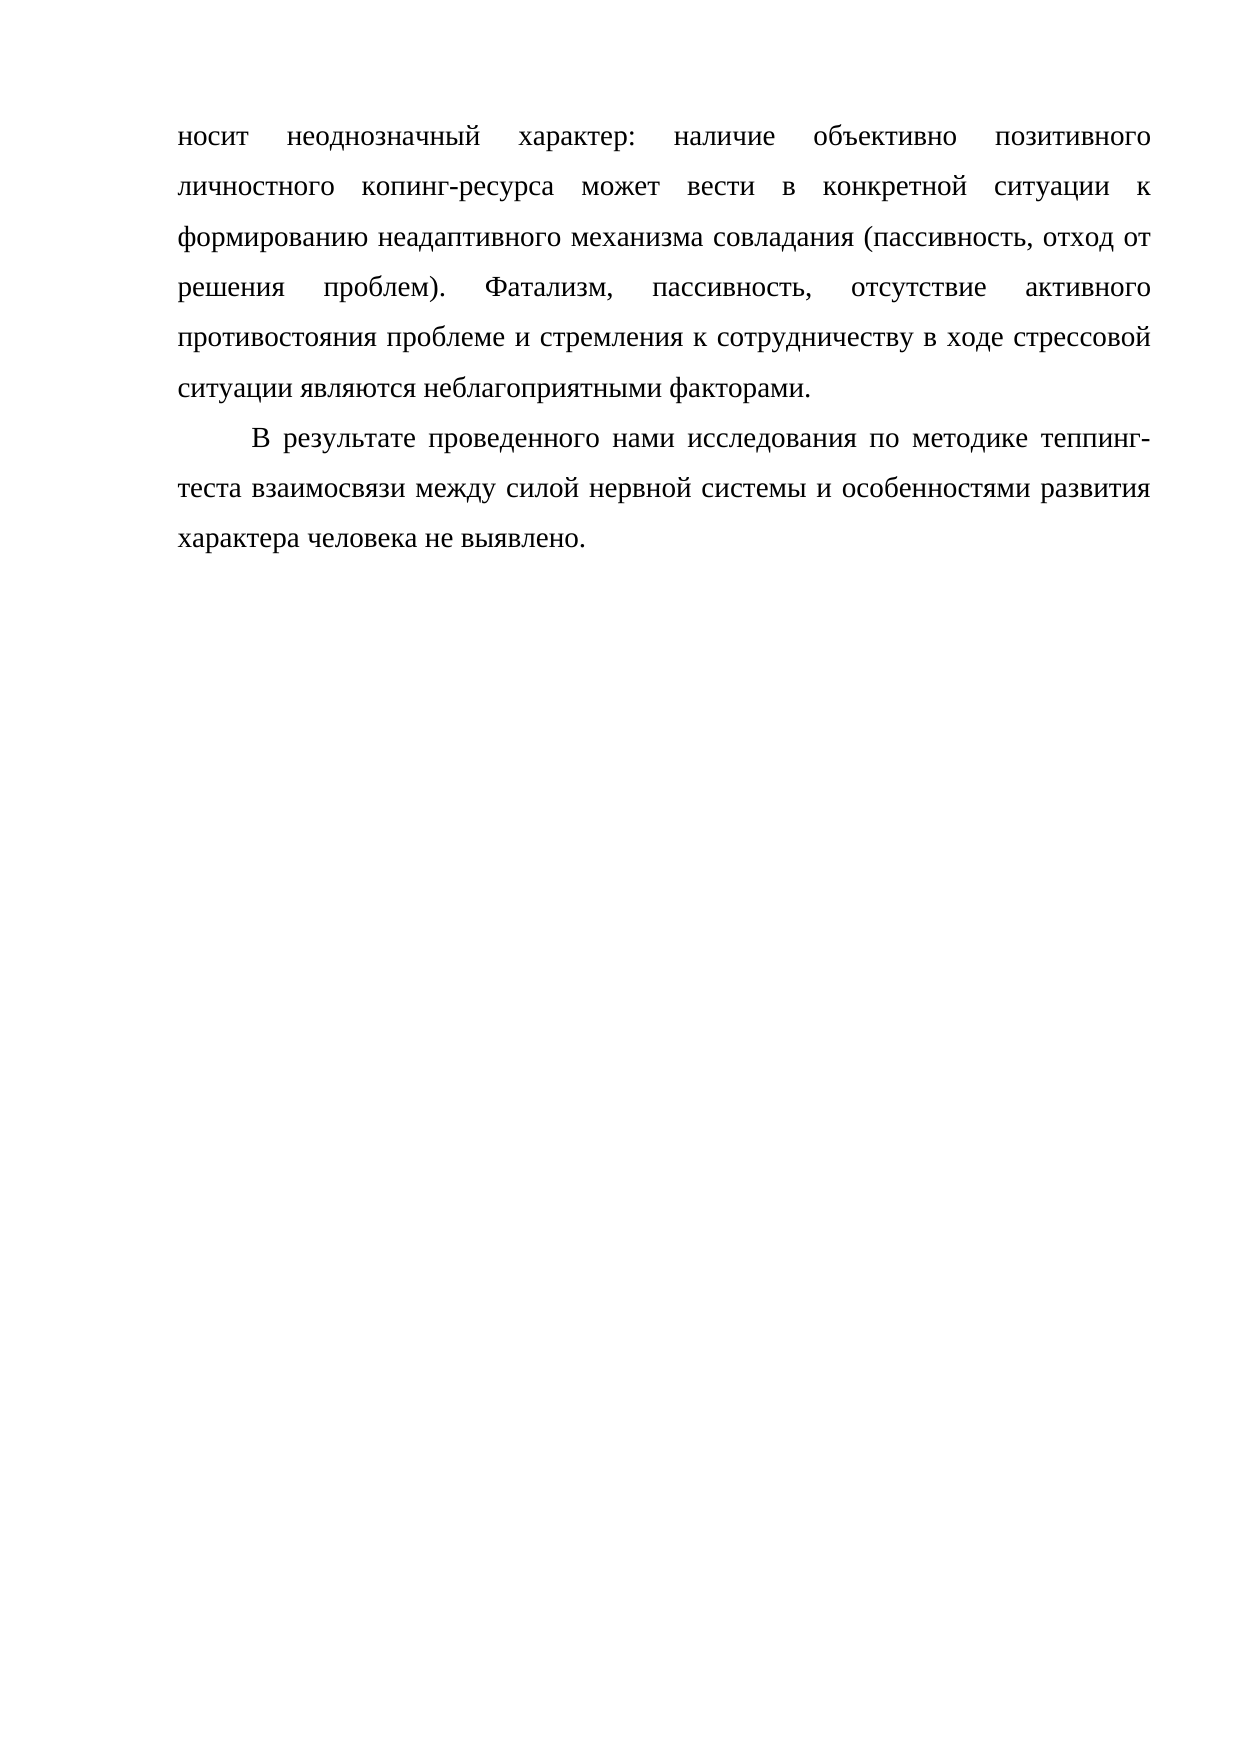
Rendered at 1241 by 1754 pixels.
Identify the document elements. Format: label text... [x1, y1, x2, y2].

text В результате проведенного нами исследования по методике теппинг-теста взаимосвязи между силой нервной системы и особенностями развития характера человека не выявлено. [177, 420, 1152, 554]
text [177, 118, 1152, 403]
